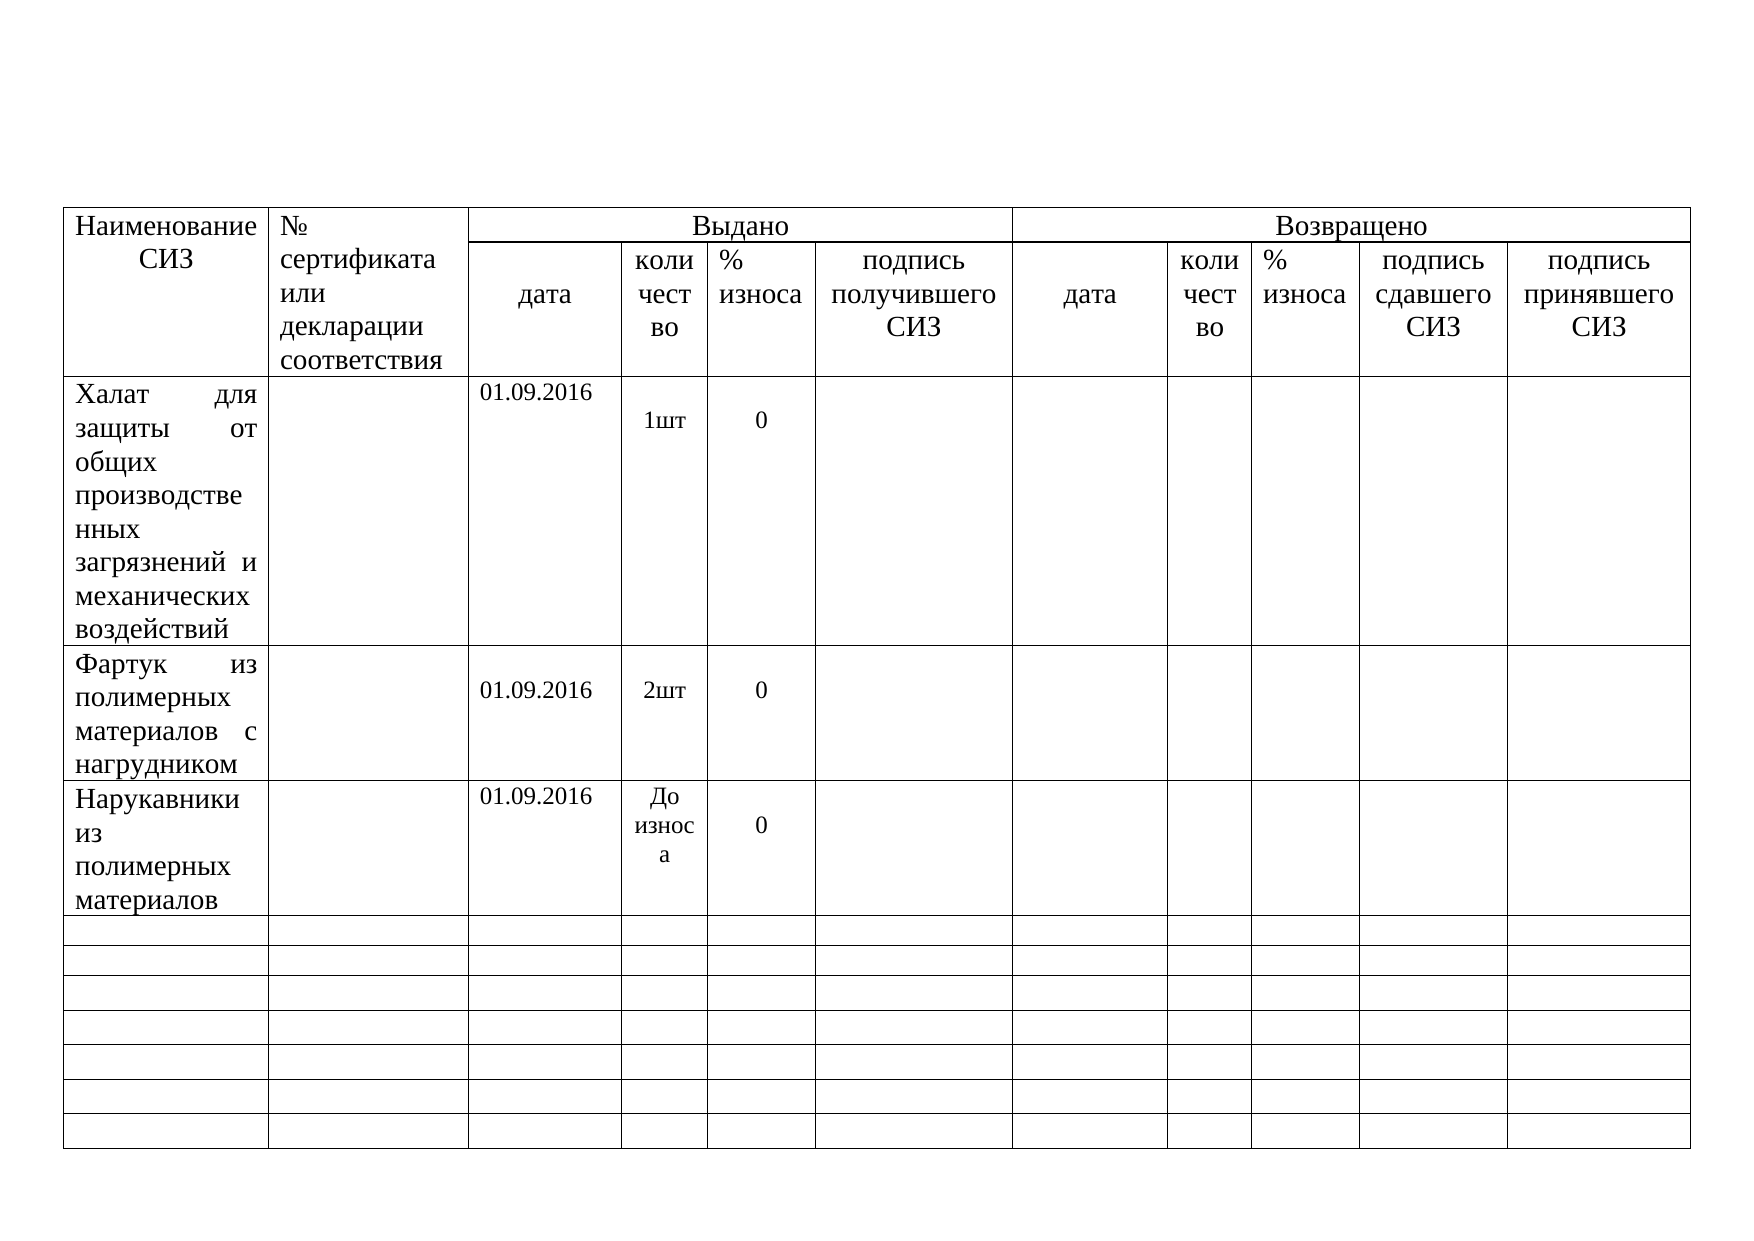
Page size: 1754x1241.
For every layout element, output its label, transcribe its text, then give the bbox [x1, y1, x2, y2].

table_cell [269, 1011, 468, 1044]
table_cell [1013, 976, 1167, 1009]
table_cell [1360, 1011, 1507, 1044]
table_cell количество [1168, 243, 1251, 376]
table_cell [269, 1114, 468, 1148]
table_cell [1360, 1114, 1507, 1148]
table_cell [708, 1114, 815, 1148]
table_cell [816, 1114, 1012, 1148]
table_cell [1013, 781, 1167, 915]
table_cell [816, 781, 1012, 915]
table_cell [1013, 377, 1167, 645]
table_cell [64, 916, 268, 945]
table_cell [708, 916, 815, 945]
table_cell [469, 1114, 621, 1148]
table_cell [816, 946, 1012, 975]
table_cell [1360, 946, 1507, 975]
table_cell [1168, 781, 1251, 915]
table_cell [1360, 1045, 1507, 1079]
table_cell [1252, 377, 1359, 645]
table_cell 0 [708, 781, 815, 915]
table_cell [622, 946, 707, 975]
table_cell [1508, 916, 1690, 945]
table_cell 0 [708, 646, 815, 780]
table_cell [469, 1080, 621, 1113]
table_cell [1252, 916, 1359, 945]
table_cell [1508, 377, 1690, 645]
table_cell 01.09.2016 [469, 646, 621, 780]
table_cell [1508, 946, 1690, 975]
table_cell 1шт [622, 377, 707, 645]
table_cell [1168, 1011, 1251, 1044]
table_cell [1252, 1080, 1359, 1113]
table_cell [622, 1080, 707, 1113]
table_cell [1168, 916, 1251, 945]
table_cell [64, 1080, 268, 1113]
table_cell [64, 976, 268, 1009]
table_cell [1168, 1080, 1251, 1113]
table_cell [1360, 377, 1507, 645]
table_cell [1360, 916, 1507, 945]
table_cell [1013, 946, 1167, 975]
table_cell [816, 1045, 1012, 1079]
table_cell Нарукавники из полимерных материалов [64, 781, 268, 915]
table_cell Халат для защиты от общих производственных загрязнений и механических воздействий [64, 377, 268, 645]
table_cell [816, 976, 1012, 1009]
table_cell [469, 916, 621, 945]
table_cell [1168, 1045, 1251, 1079]
table_cell [1508, 646, 1690, 780]
table_cell [1013, 1080, 1167, 1113]
table_cell [469, 1011, 621, 1044]
table_cell 01.09.2016 [469, 377, 621, 645]
table_cell [1168, 1114, 1251, 1148]
table_cell подпись принявшего СИЗ [1508, 243, 1690, 376]
table_cell [1508, 1080, 1690, 1113]
table_cell [64, 946, 268, 975]
table_cell [1013, 646, 1167, 780]
table_cell [1508, 1045, 1690, 1079]
table_cell [1252, 646, 1359, 780]
table_cell [1508, 1114, 1690, 1148]
table_cell [622, 1011, 707, 1044]
table_cell [269, 781, 468, 915]
table_cell [1013, 1011, 1167, 1044]
table_cell [816, 377, 1012, 645]
table_cell Фартук из полимерных материалов с нагрудником [64, 646, 268, 780]
table_cell [1013, 916, 1167, 945]
table_cell [622, 976, 707, 1009]
table_cell 2шт [622, 646, 707, 780]
table_cell [1360, 1080, 1507, 1113]
table_cell [622, 916, 707, 945]
table_cell [816, 1080, 1012, 1113]
table_cell [269, 1080, 468, 1113]
table_cell [1252, 781, 1359, 915]
table_cell [269, 946, 468, 975]
table_cell [469, 976, 621, 1009]
table_cell [816, 646, 1012, 780]
table_cell [816, 916, 1012, 945]
table_cell [64, 1045, 268, 1079]
table_cell подпись получившего СИЗ [816, 243, 1012, 376]
table_cell [1252, 976, 1359, 1009]
table_cell [469, 1045, 621, 1079]
table_cell [708, 1080, 815, 1113]
table_cell дата [1013, 243, 1167, 376]
table_header № сертификата или декларации соответствия [269, 208, 468, 376]
table_cell [1252, 946, 1359, 975]
table_cell [1168, 377, 1251, 645]
table_cell 0 [708, 377, 815, 645]
table_header Наименование СИЗ [64, 208, 268, 376]
table_cell 01.09.2016 [469, 781, 621, 915]
table_cell дата [469, 243, 621, 376]
table_cell [1168, 976, 1251, 1009]
table_header Выдано [469, 208, 1012, 241]
table_cell [269, 377, 468, 645]
table_cell количество [622, 243, 707, 376]
table_cell [708, 1045, 815, 1079]
table_cell [1360, 976, 1507, 1009]
table_cell [1360, 646, 1507, 780]
table_cell [708, 1011, 815, 1044]
table_cell [708, 946, 815, 975]
table_cell [1168, 946, 1251, 975]
table_cell [64, 1011, 268, 1044]
table_cell [1252, 1011, 1359, 1044]
table_cell [1508, 1011, 1690, 1044]
table_cell [269, 1045, 468, 1079]
table_cell % износа [1252, 243, 1359, 376]
table_header Возвращено [1013, 208, 1690, 241]
table_cell [1013, 1114, 1167, 1148]
table_cell [269, 976, 468, 1009]
table_cell [1252, 1045, 1359, 1079]
table_cell [1508, 781, 1690, 915]
table_cell % износа [708, 243, 815, 376]
table_cell [708, 976, 815, 1009]
table_cell [1252, 1114, 1359, 1148]
table_cell [1168, 646, 1251, 780]
table_cell [1360, 781, 1507, 915]
table_cell [816, 1011, 1012, 1044]
table_cell подпись сдавшего СИЗ [1360, 243, 1507, 376]
table_cell [622, 1045, 707, 1079]
table_cell До износа [622, 781, 707, 915]
table_cell [269, 916, 468, 945]
table_cell [1508, 976, 1690, 1009]
table_cell [469, 946, 621, 975]
table_cell [269, 646, 468, 780]
table_cell [622, 1114, 707, 1148]
table_cell [1013, 1045, 1167, 1079]
table_cell [64, 1114, 268, 1148]
